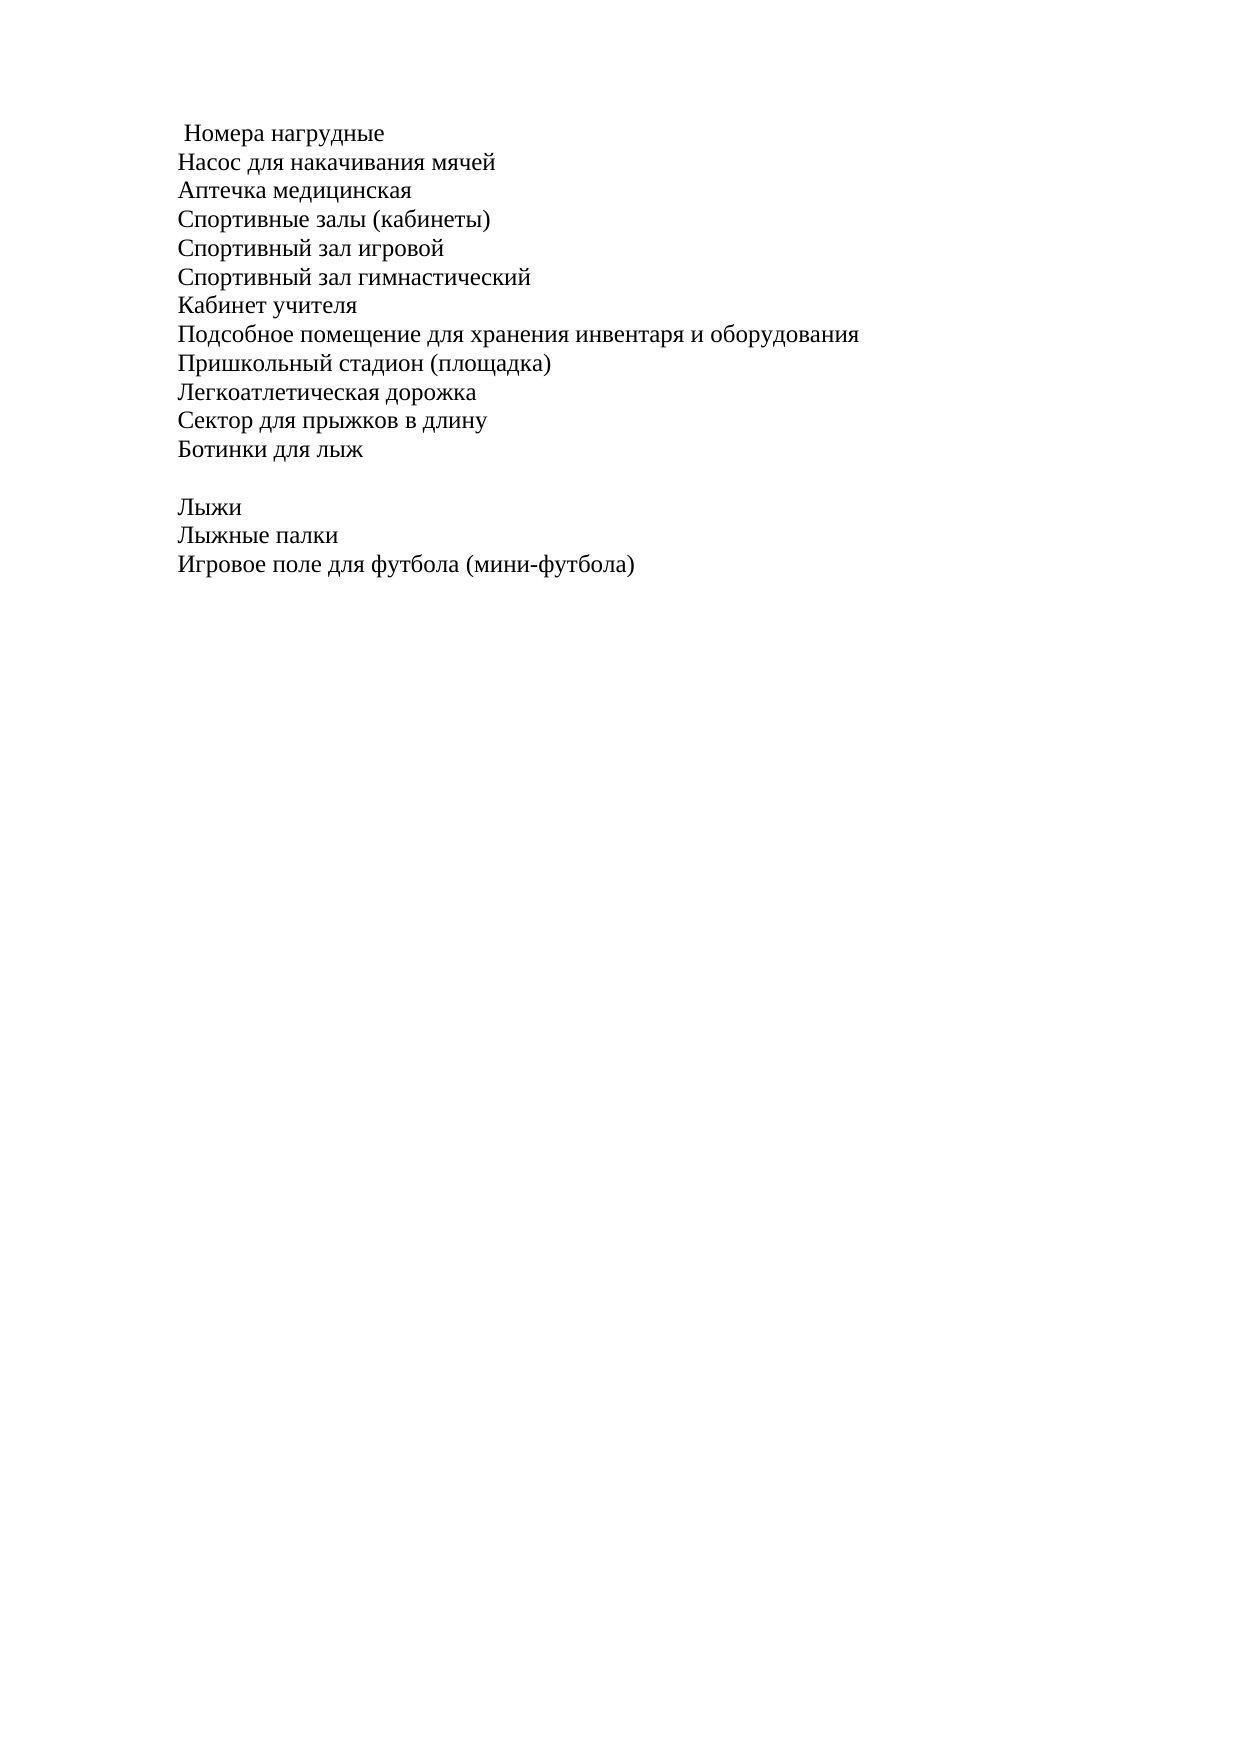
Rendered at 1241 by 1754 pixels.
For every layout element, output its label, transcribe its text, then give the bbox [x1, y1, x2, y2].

text Спортивные залы (кабинеты) [177, 204, 1137, 233]
text Кабинет учителя [177, 291, 1196, 319]
text Насос для накачивания мячей [177, 147, 1137, 176]
text Сектор для прыжков в длину [177, 406, 1196, 434]
text Номера нагрудные [177, 118, 1137, 147]
text Пришкольный стадион (площадка) [177, 348, 1196, 377]
text Подсобное помещение для хранения инвентаря и оборудования [177, 319, 1196, 348]
text Игровое поле для футбола (мини-футбола) [177, 549, 1196, 578]
text Спортивный зал гимнастический [177, 262, 1137, 291]
text Спортивный зал игровой [177, 233, 1137, 262]
text Легкоатлетическая дорожка [177, 377, 1196, 406]
text Аптечка медицинская [177, 176, 1137, 204]
text Ботинки для лыж Лыжи Лыжные палки [177, 434, 369, 549]
